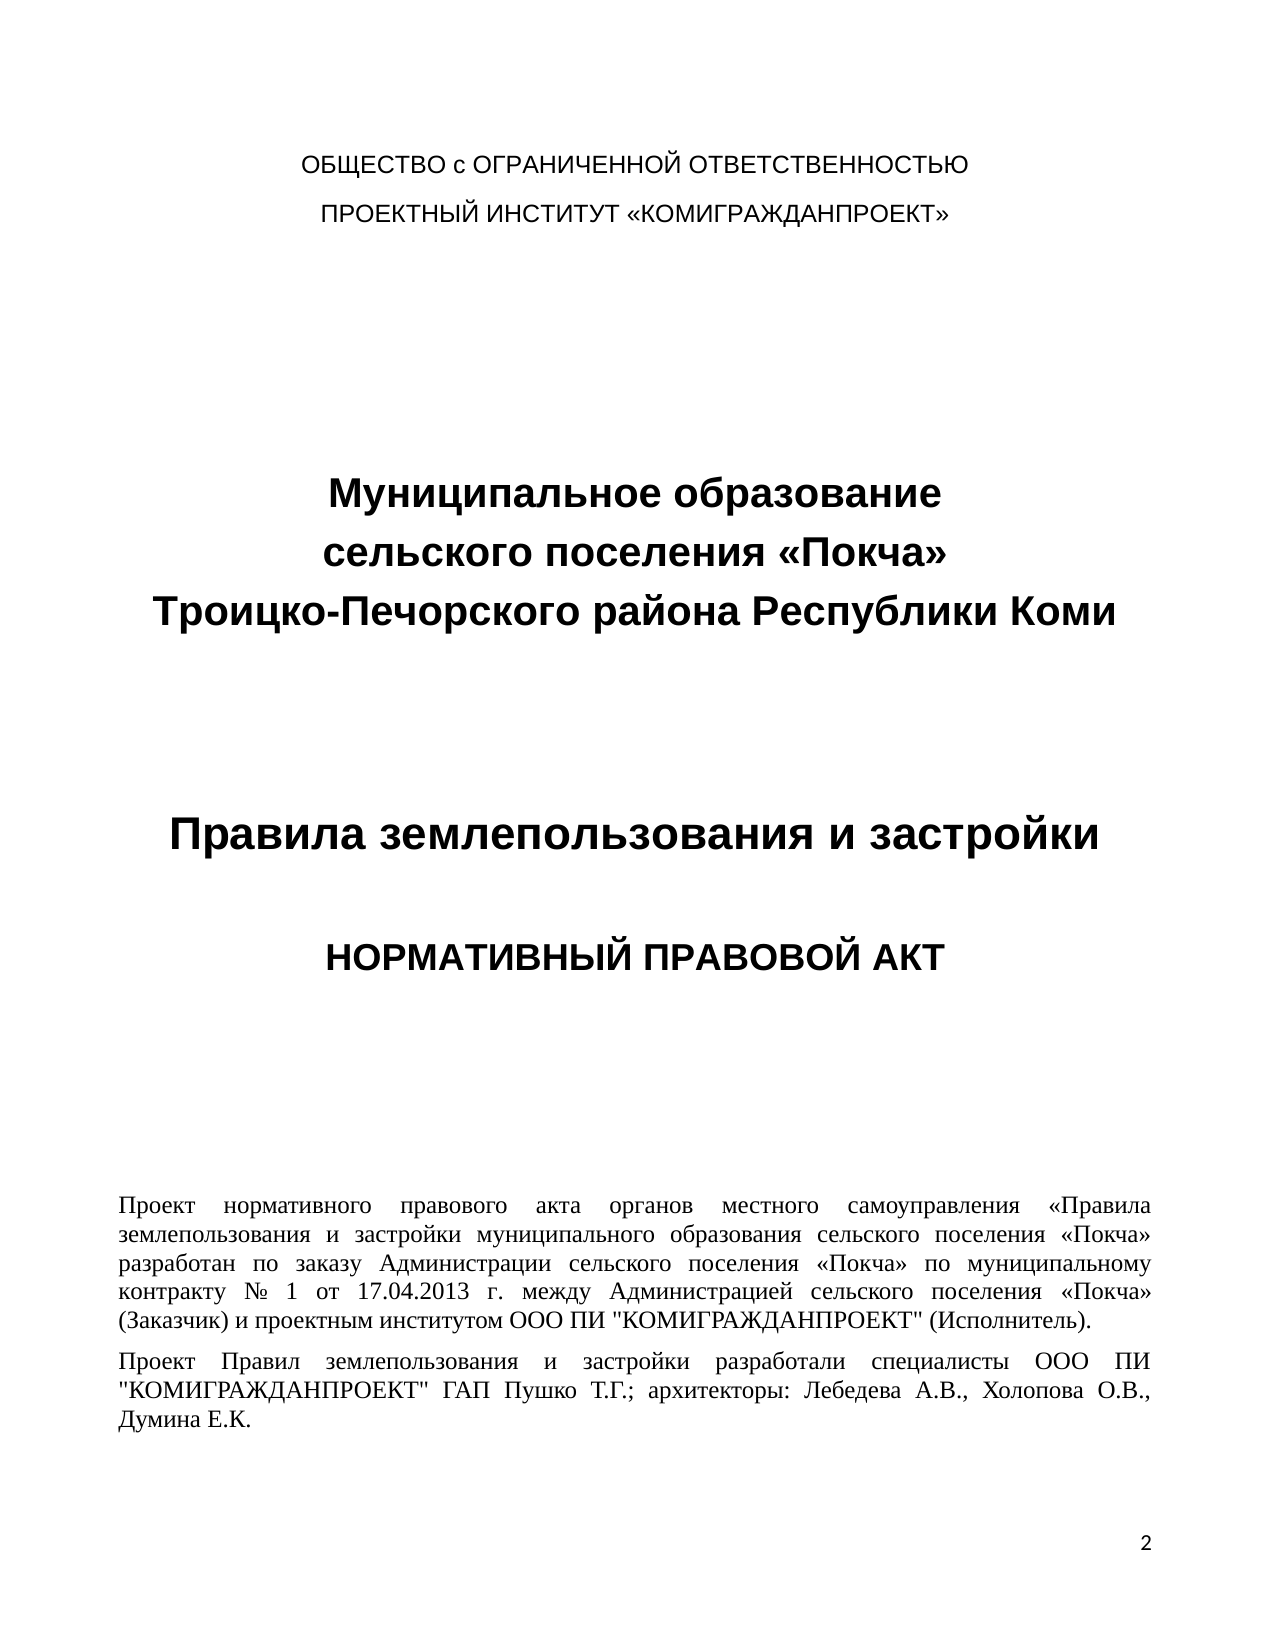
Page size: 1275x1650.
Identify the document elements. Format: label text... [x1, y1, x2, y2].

text Троицко-Печорского района Республики Коми [118, 595, 1152, 633]
text Правила землепользования и застройки [118, 806, 1152, 859]
text ОБЩЕСТВО с ОГРАНИЧЕННОЙ ОТВЕТСТВЕННОСТЬЮ [118, 150, 1152, 178]
text сельского поселения «Покча» [118, 536, 1152, 574]
text ПРОЕКТНЫЙ ИНСТИТУТ «КОМИГРАЖДАНПРОЕКТ» [118, 199, 1152, 228]
text Проект нормативного правового акта органов местного самоуправления «Правила землепользования и застройки муниципального образования сельского поселения «Покча» разработан по заказу Администрации сельского поселения «Покча» по муниципальному контракту № 1 от 17.04.2013 г. между Администрацией сельского поселения «Покча» (Заказчик) и проектным институтом ООО ПИ "КОМИГРАЖДАНПРОЕКТ" (Исполнитель). [118, 1190, 1152, 1334]
text Проект Правил землепользования и застройки разработали специалисты ООО ПИ "КОМИГРАЖДАНПРОЕКТ" ГАП Пушко Т.Г.; архитекторы: Лебедева А.В., Холопова О.В., Думина Е.К. [118, 1346, 1152, 1433]
text НОРМАТИВНЫЙ ПРАВОВОЙ АКТ [118, 935, 1152, 978]
text Муниципальное образование [118, 477, 1152, 515]
